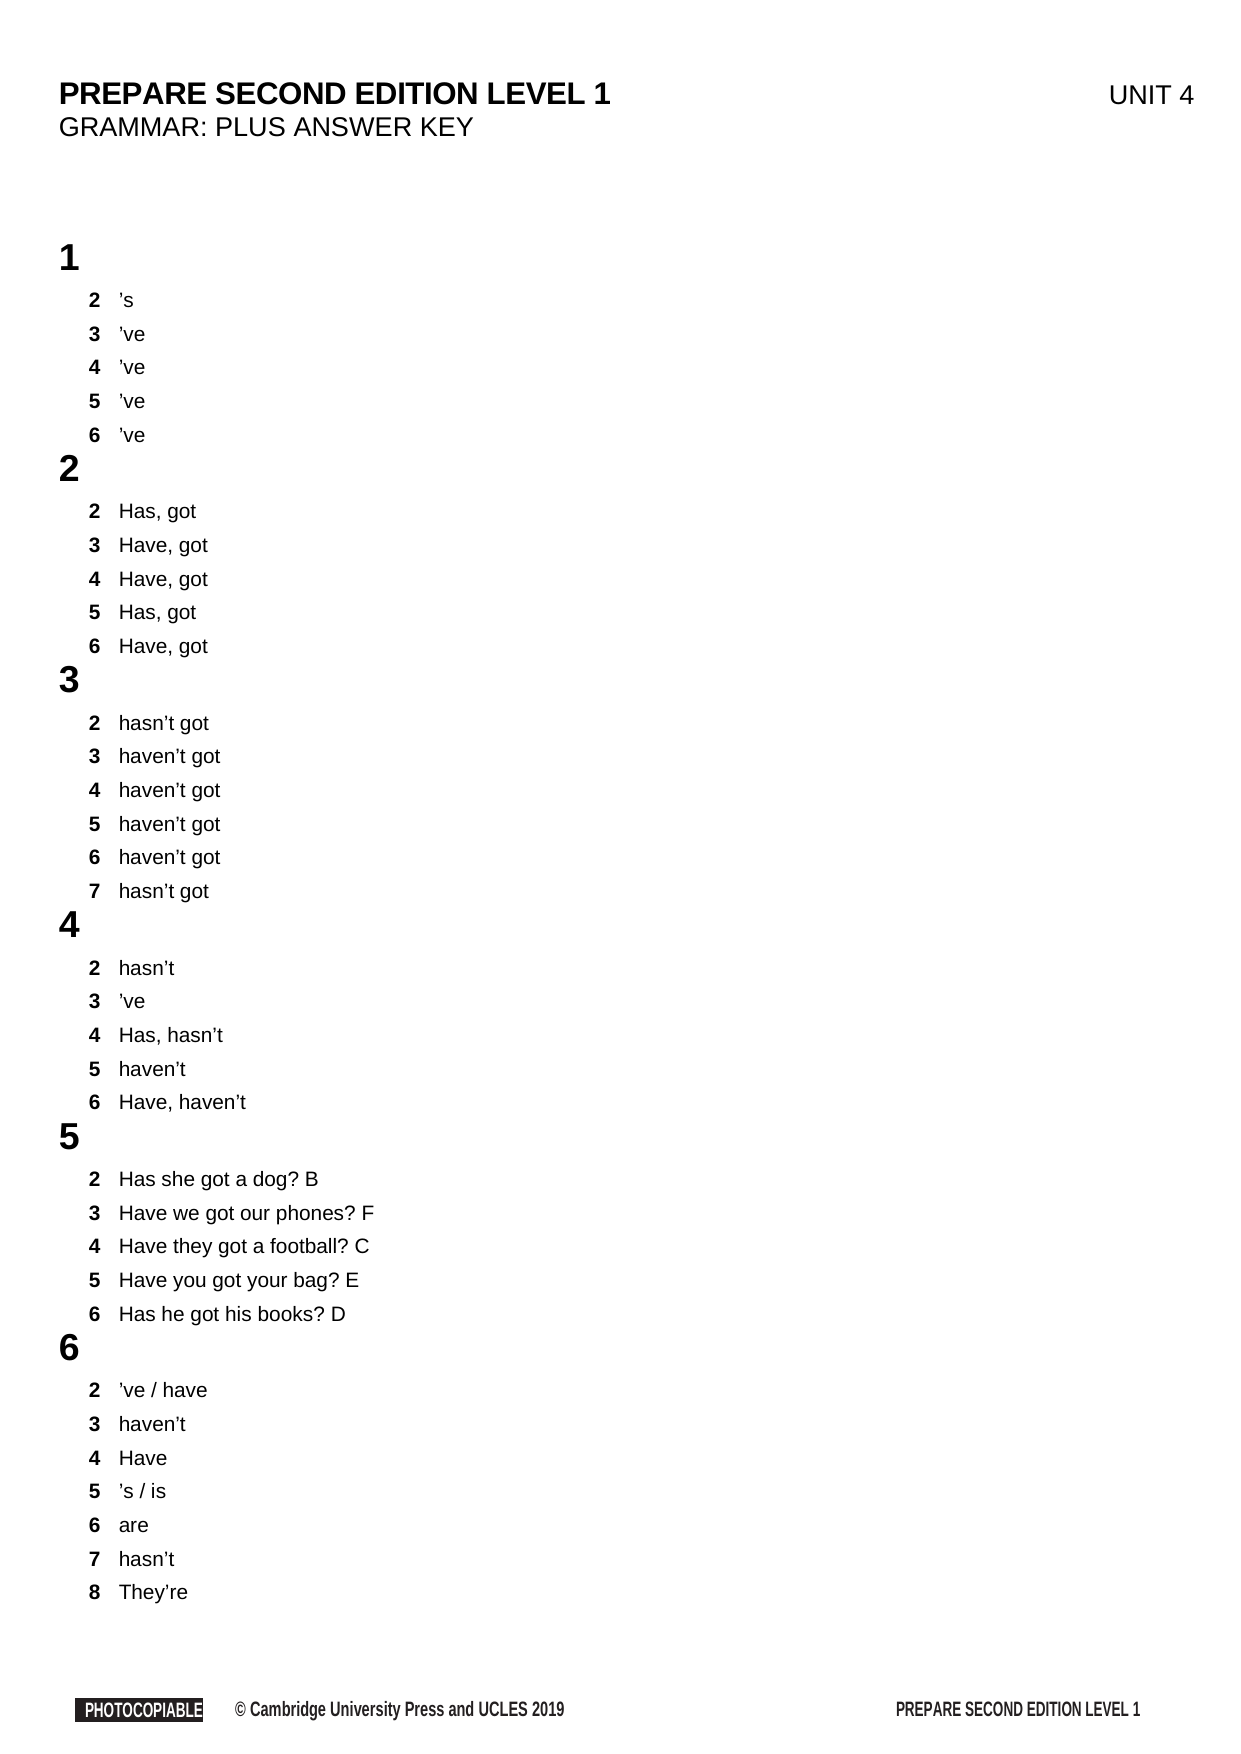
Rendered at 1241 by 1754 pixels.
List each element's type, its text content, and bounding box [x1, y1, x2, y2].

text 3 [58, 658, 593, 701]
list Have, got [88, 533, 593, 557]
list ’ve / have [88, 1378, 593, 1402]
list Have you got your bag? E [88, 1268, 593, 1292]
list Has he got his books? D [88, 1301, 593, 1325]
text 5 [58, 1114, 593, 1157]
list haven’t got [88, 778, 593, 802]
list Have they got a football? C [88, 1234, 593, 1258]
list hasn’t got [88, 711, 593, 734]
list haven’t got [88, 845, 593, 869]
list haven’t got [88, 744, 593, 768]
list haven’t got [88, 811, 593, 835]
list ’s / is [88, 1479, 593, 1503]
list ’ve [88, 389, 593, 413]
list ’ve [88, 321, 593, 345]
list Have [88, 1446, 593, 1469]
list Has, hasn’t [88, 1023, 593, 1047]
list ’ve [88, 355, 593, 379]
text 1 [58, 235, 593, 278]
text 6 [58, 1325, 593, 1368]
list Have we got our phones? F [88, 1201, 593, 1224]
list hasn’t got [88, 879, 593, 903]
list Have, got [88, 634, 593, 658]
list Have, got [88, 566, 593, 590]
list hasn’t [88, 956, 593, 979]
list Have, haven’t [88, 1090, 593, 1114]
list ’s [88, 288, 593, 312]
list They’re [88, 1580, 593, 1604]
list haven’t [88, 1412, 593, 1436]
text 4 [58, 903, 593, 946]
list ’ve [88, 422, 593, 446]
list Has she got a dog? B [88, 1167, 593, 1191]
list ’ve [88, 989, 593, 1013]
text 2 [58, 446, 593, 489]
list are [88, 1513, 593, 1537]
list Has, got [88, 499, 593, 523]
list Has, got [88, 600, 593, 624]
list haven’t [88, 1056, 593, 1080]
list hasn’t [88, 1546, 593, 1570]
